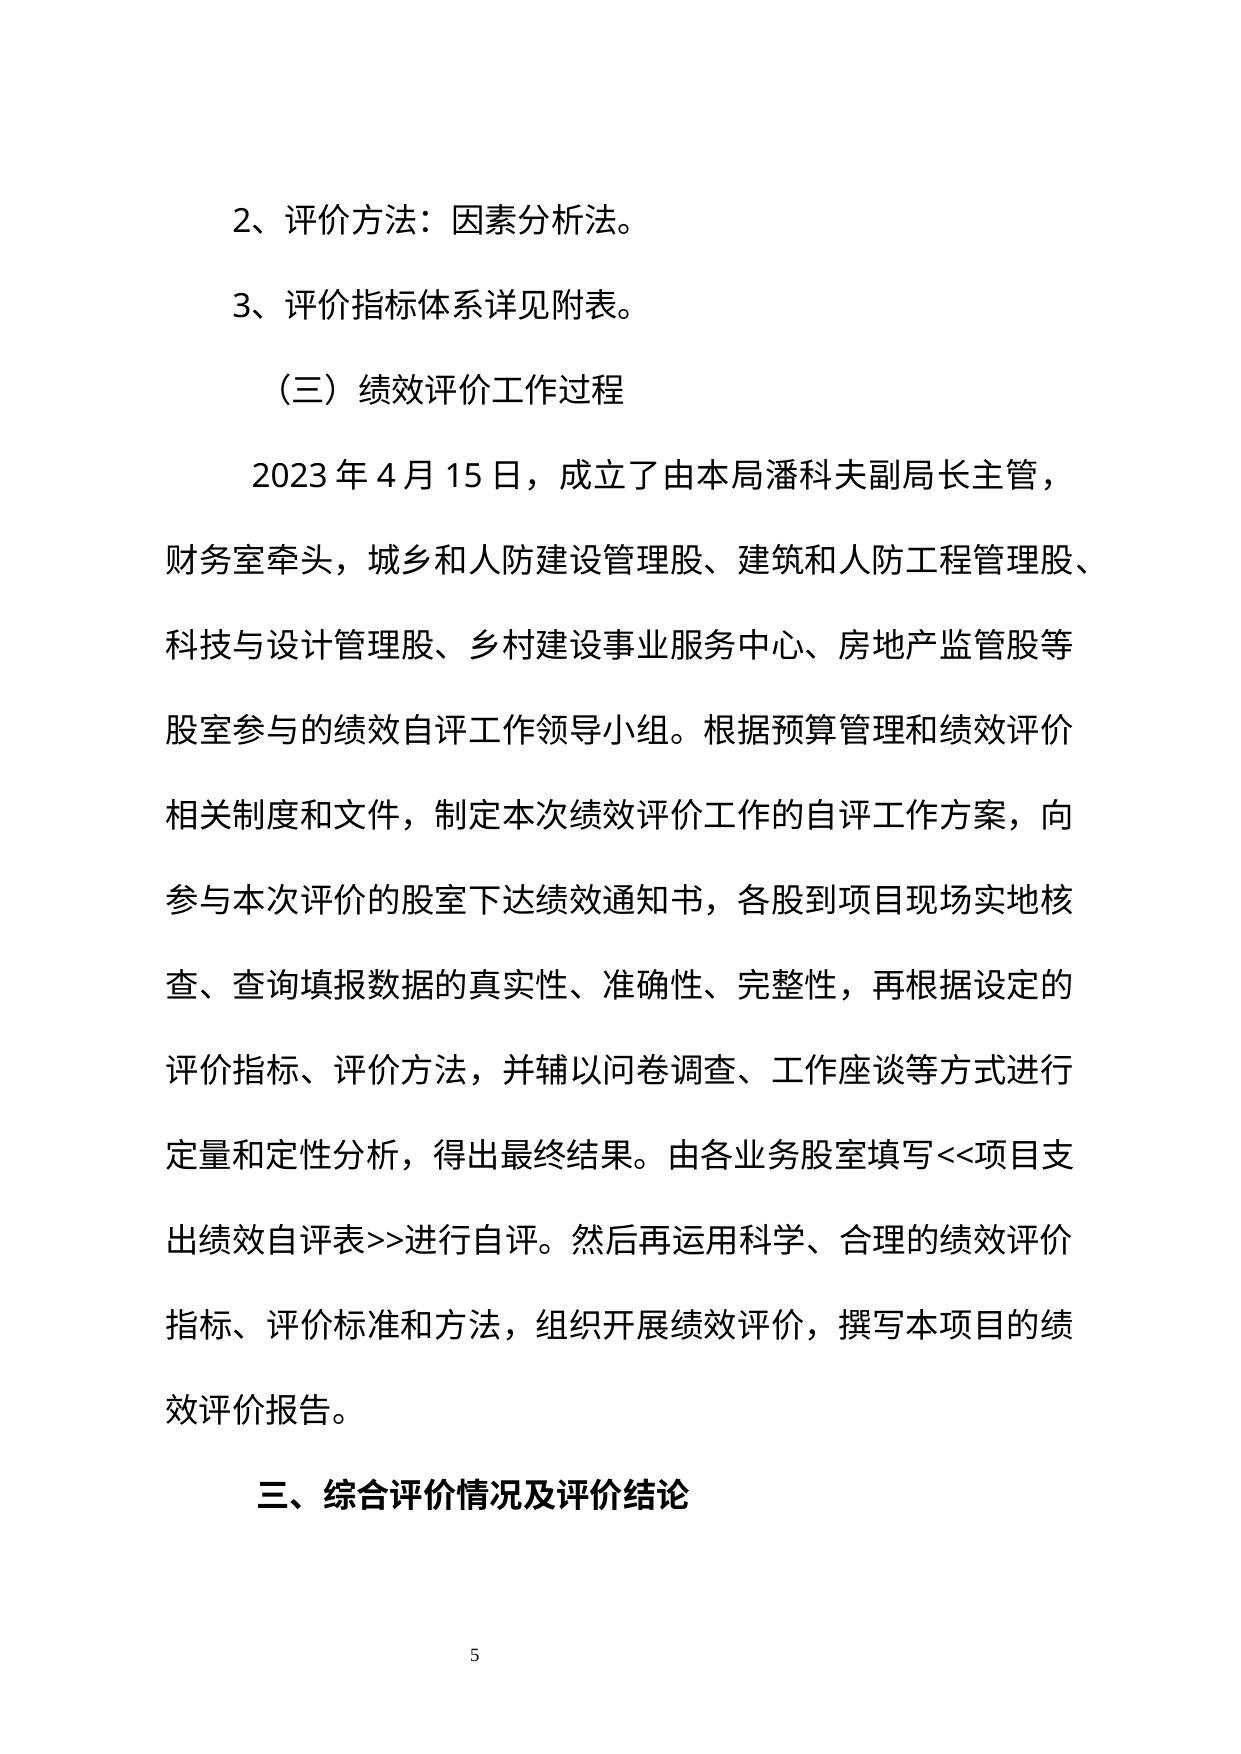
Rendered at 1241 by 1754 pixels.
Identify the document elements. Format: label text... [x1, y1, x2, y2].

text 2、评价方法：因素分析法。 [165, 176, 1075, 261]
text 2023年4月15日，成立了由本局潘科夫副局长主管，财务室牵头，城乡和人防建设管理股、建筑和人防工程管理股、科技与设计管理股、乡村建设事业服务中心、房地产监管股等股室参与的绩效自评工作领导小组。根据预算管理和绩效评价相关制度和文件，制定本次绩效评价工作的自评工作方案，向参与本次评价的股室下达绩效通知书，各股到项目现场实地核查、查询填报数据的真实性、准确性、完整性，再根据设定的评价指标、评价方法，并辅以问卷调查、工作座谈等方式进行定量和定性分析，得出最终结果。由各业务股室填写<<项目支出绩效自评表>>进行自评。然后再运用科学、合理的绩效评价指标、评价标准和方法，组织开展绩效评价，撰写本项目的绩效评价报告。 [165, 431, 1075, 1451]
text 三、综合评价情况及评价结论 [165, 1451, 1075, 1536]
text （三）绩效评价工作过程 [165, 346, 1075, 431]
text 3、评价指标体系详见附表。 [165, 261, 1075, 346]
